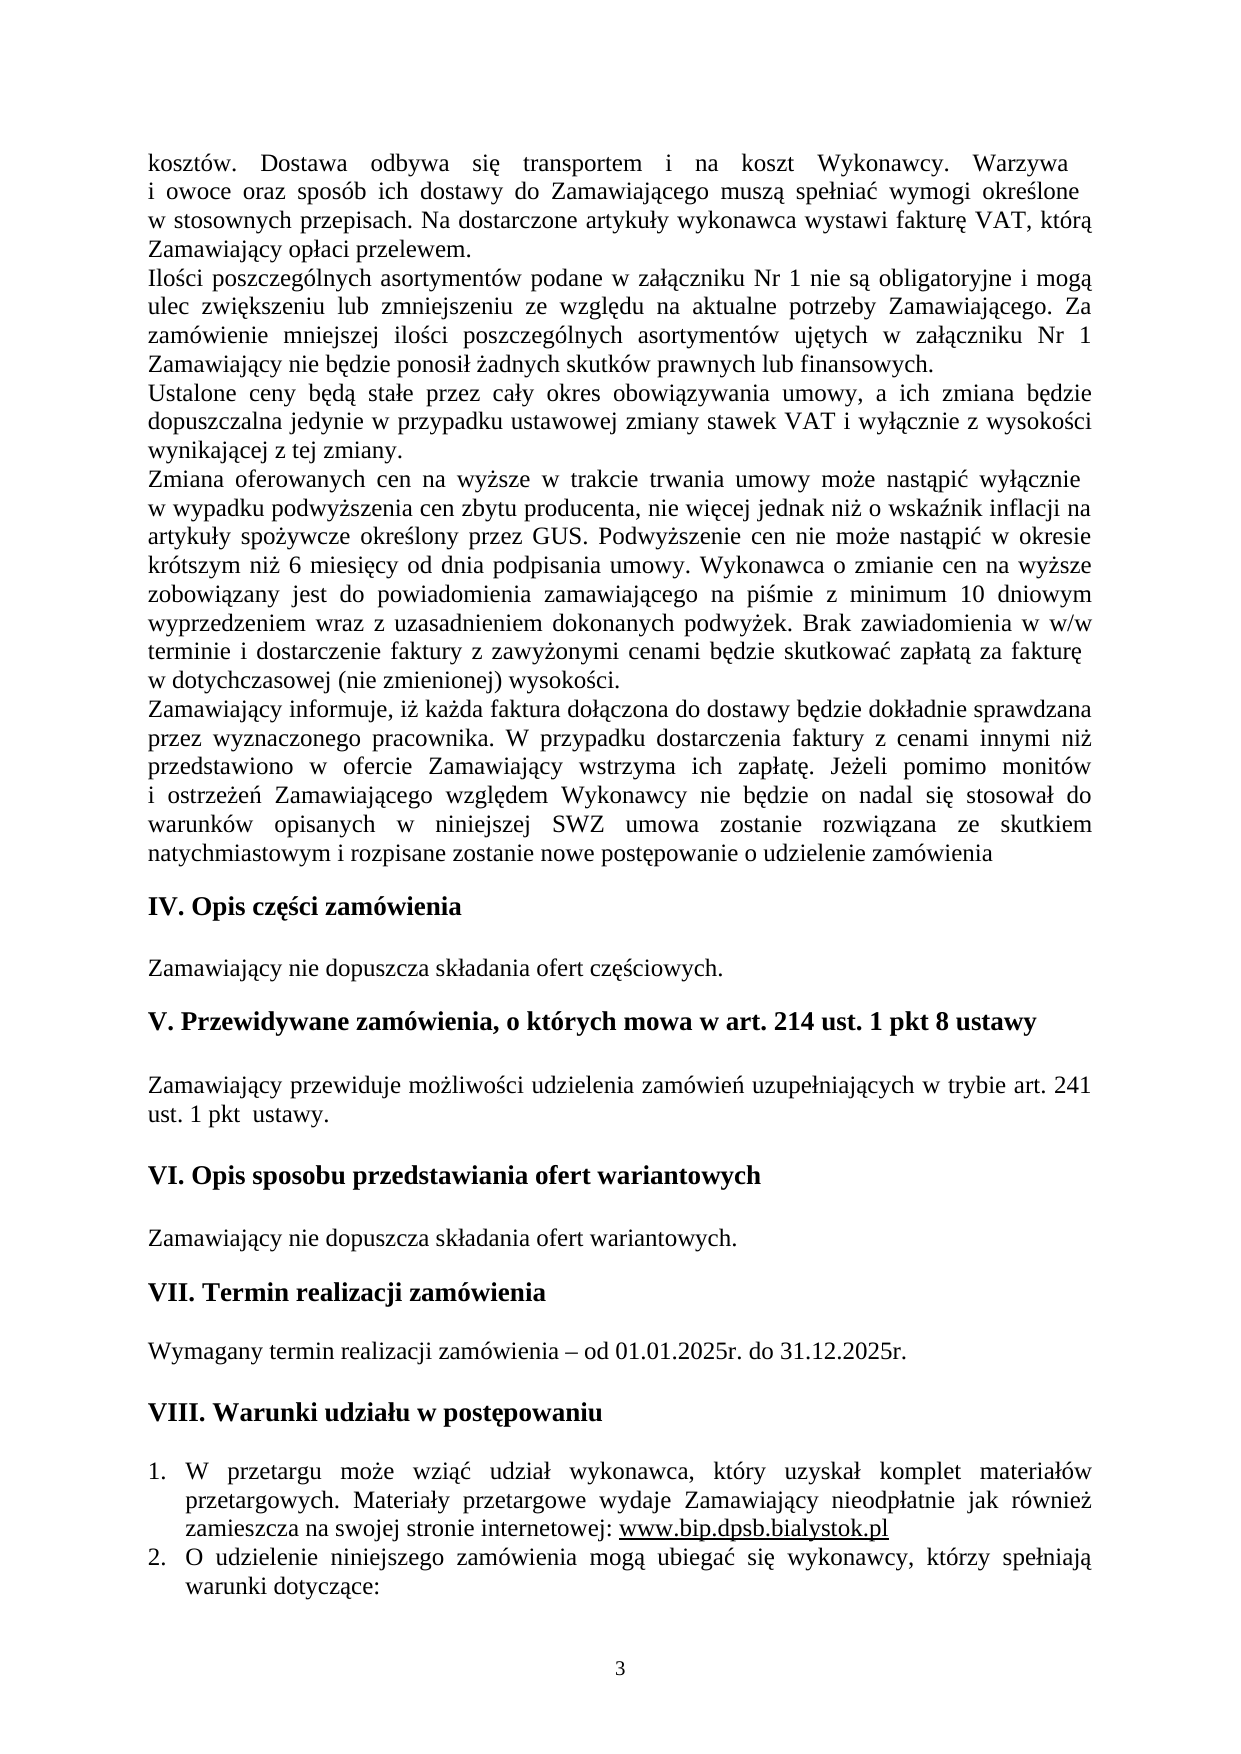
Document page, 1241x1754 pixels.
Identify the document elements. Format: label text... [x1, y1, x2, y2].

text Zamawiający przewiduje możliwości udzielenia zamówień uzupełniających w trybie art. 241 ust. 1 pkt ustawy. [148, 1070, 1093, 1128]
text VI. Opis sposobu przedstawiania ofert wariantowych [148, 1159, 1093, 1190]
text Zmiana oferowanych cen na wyższe w trakcie trwania umowy może nastąpić wyłącznie w wypadku podwyższenia cen zbytu producenta, nie więcej jednak niż o wskaźnik inflacji na artykuły spożywcze określony przez GUS. Podwyższenie cen nie może nastąpić w okresie krótszym niż 6 miesięcy od dnia podpisania umowy. Wykonawca o zmianie cen na wyższe zobowiązany jest do powiadomienia zamawiającego na piśmie z minimum 10 dniowym wyprzedzeniem wraz z uzasadnieniem dokonanych podwyżek. Brak zawiadomienia w w/w terminie i dostarczenie faktury z zawyżonymi cenami będzie skutkować zapłatą za fakturę w dotychczasowej (nie zmienionej) wysokości. [148, 464, 1093, 694]
list W przetargu może wziąć udział wykonawca, który uzyskał komplet materiałów przetargowych. Materiały przetargowe wydaje Zamawiający nieodpłatnie jak również zamieszcza na swojej stronie internetowej: www.bip.dpsb.bialystok.pl [148, 1456, 1093, 1542]
text Wymagany termin realizacji zamówienia – od 01.01.2025r. do 31.12.2025r. [148, 1336, 1093, 1365]
text IV. Opis części zamówienia [148, 890, 1093, 922]
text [148, 148, 1093, 263]
text Zamawiający nie dopuszcza składania ofert częściowych. [148, 953, 1093, 981]
text Zamawiający nie dopuszcza składania ofert wariantowych. [148, 1223, 1093, 1252]
text V. Przewidywane zamówienia, o których mowa w art. 214 ust. 1 pkt 8 ustawy [148, 1006, 1093, 1037]
subtitle VII. Termin realizacji zamówienia [148, 1276, 1093, 1307]
subtitle VIII. Warunki udziału w postępowaniu [148, 1396, 1093, 1427]
text Zamawiający informuje, iż każda faktura dołączona do dostawy będzie dokładnie sprawdzana przez wyznaczonego pracownika. W przypadku dostarczenia faktury z cenami innymi niż przedstawiono w ofercie Zamawiający wstrzyma ich zapłatę. Jeżeli pomimo monitów i ostrzeżeń Zamawiającego względem Wykonawcy nie będzie on nadal się stosował do warunków opisanych w niniejszej SWZ umowa zostanie rozwiązana ze skutkiem natychmiastowym i rozpisane zostanie nowe postępowanie o udzielenie zamówienia [148, 694, 1093, 866]
list O udzielenie niniejszego zamówienia mogą ubiegać się wykonawcy, którzy spełniają warunki dotyczące: [148, 1542, 1093, 1600]
text Ilości poszczególnych asortymentów podane w załączniku Nr 1 nie są obligatoryjne i mogą ulec zwiększeniu lub zmniejszeniu ze względu na aktualne potrzeby Zamawiającego. Za zamówienie mniejszej ilości poszczególnych asortymentów ujętych w załączniku Nr 1 Zamawiający nie będzie ponosił żadnych skutków prawnych lub finansowych. [148, 263, 1093, 378]
text Ustalone ceny będą stałe przez cały okres obowiązywania umowy, a ich zmiana będzie dopuszczalna jedynie w przypadku ustawowej zmiany stawek VAT i wyłącznie z wysokości wynikającej z tej zmiany. [148, 378, 1093, 464]
